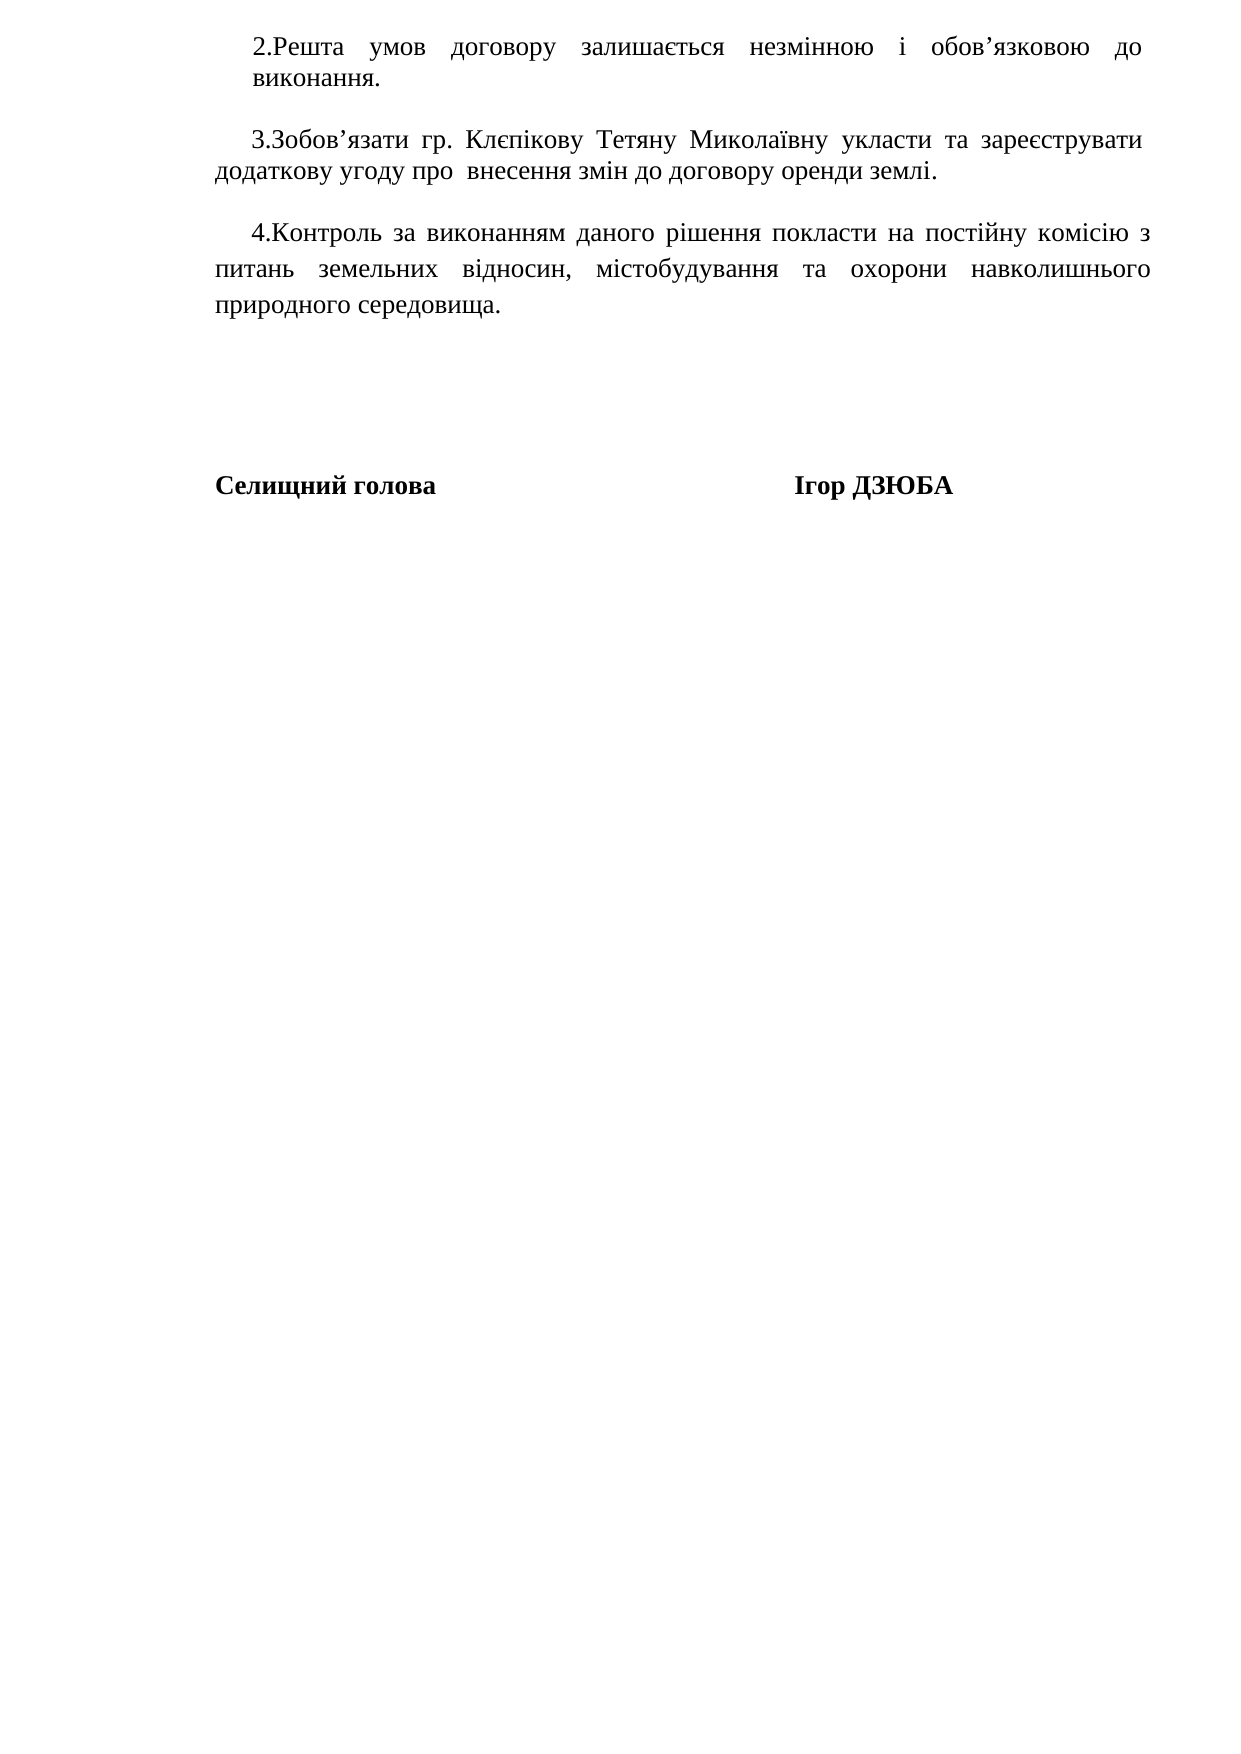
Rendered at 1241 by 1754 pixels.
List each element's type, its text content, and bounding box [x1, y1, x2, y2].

text 4.Контроль за виконанням даного рішення покласти на постійну комісію з питань земельних відносин, містобудування та охорони навколишнього природного середовища. [215, 216, 1152, 319]
text 3.Зобов’язати гр. Клєпікову Тетяну Миколаївну укласти та зареєструвати додаткову угоду про внесення змін до договору оренди землі. [215, 123, 1143, 185]
list Селищний голова Ігор ДЗЮБА [177, 469, 1152, 500]
text 2.Решта умов договору залишається незмінною і обов’язковою до виконання. [252, 29, 1143, 92]
